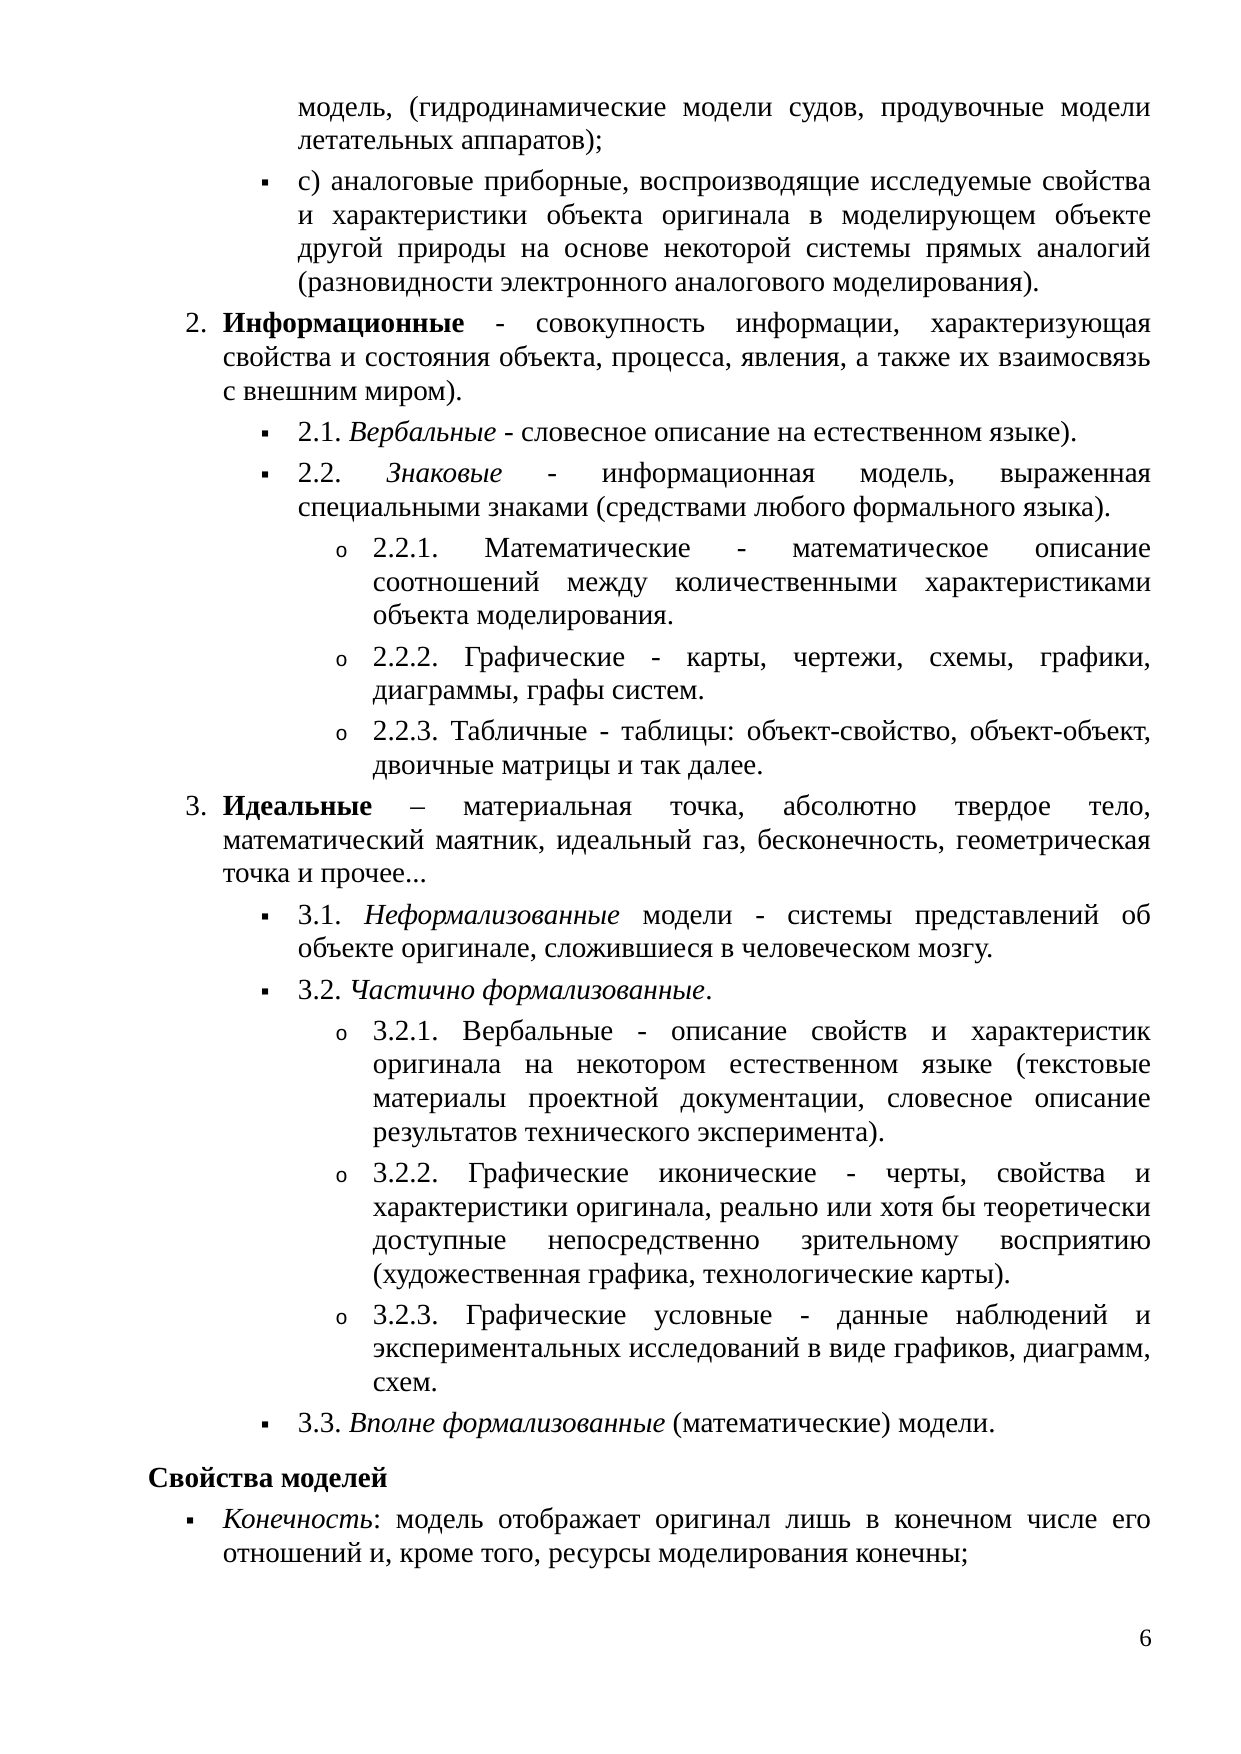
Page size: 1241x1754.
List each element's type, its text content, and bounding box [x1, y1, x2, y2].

list Идеальные – материальная точка, абсолютно твердое тело, математический маятник, идеальный газ, бесконечность, геометрическая точка и прочее... [185, 788, 1152, 889]
list 3.1. Неформализованные модели - системы представлений об объекте оригинале, сложившиеся в человеческом мозгу. [260, 897, 1152, 964]
list 2.1. Вербальные - словесное описание на естественном языке). [260, 414, 1152, 447]
list 3.2.2. Графические иконические - черты, свойства и характеристики оригинала, реально или хотя бы теоретически доступные непосредственно зрительному восприятию (художественная графика, технологические карты). [335, 1155, 1152, 1289]
list 3.2.3. Графические условные - данные наблюдений и экспериментальных исследований в виде графиков, диаграмм, схем. [335, 1297, 1152, 1398]
list c) аналоговые приборные, воспроизводящие исследуемые свойства и характеристики объекта оригинала в моделирующем объекте другой природы на основе некоторой системы прямых аналогий (разновидности электронного аналогового моделирования). [260, 163, 1152, 298]
list Конечность: модель отображает оригинал лишь в конечном числе его отношений и, кроме того, ресурсы моделирования конечны; [185, 1501, 1152, 1568]
list 2.2.1. Математические - математическое описание соотношений между количественными характеристиками объекта моделирования. [335, 530, 1152, 631]
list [260, 89, 1152, 156]
list 3.2.1. Вербальные - описание свойств и характеристик оригинала на некотором естественном языке (текстовые материалы проектной документации, словесное описание результатов технического эксперимента). [335, 1013, 1152, 1147]
list 2.2.3. Табличные - таблицы: объект-свойство, объект-объект, двоичные матрицы и так далее. [335, 713, 1152, 781]
list 2.2. Знаковые - информационная модель, выраженная специальными знаками (средствами любого формального языка). [260, 455, 1152, 522]
subtitle Свойства моделей [148, 1460, 1152, 1493]
list Информационные - совокупность информации, характеризующая свойства и состояния объекта, процесса, явления, а также их взаимосвязь с внешним миром). [185, 306, 1152, 406]
list 3.3. Вполне формализованные (математические) модели. [260, 1406, 1152, 1439]
list 2.2.2. Графические - карты, чертежи, схемы, графики, диаграммы, графы систем. [335, 639, 1152, 706]
list 3.2. Частично формализованные. [260, 972, 1152, 1005]
